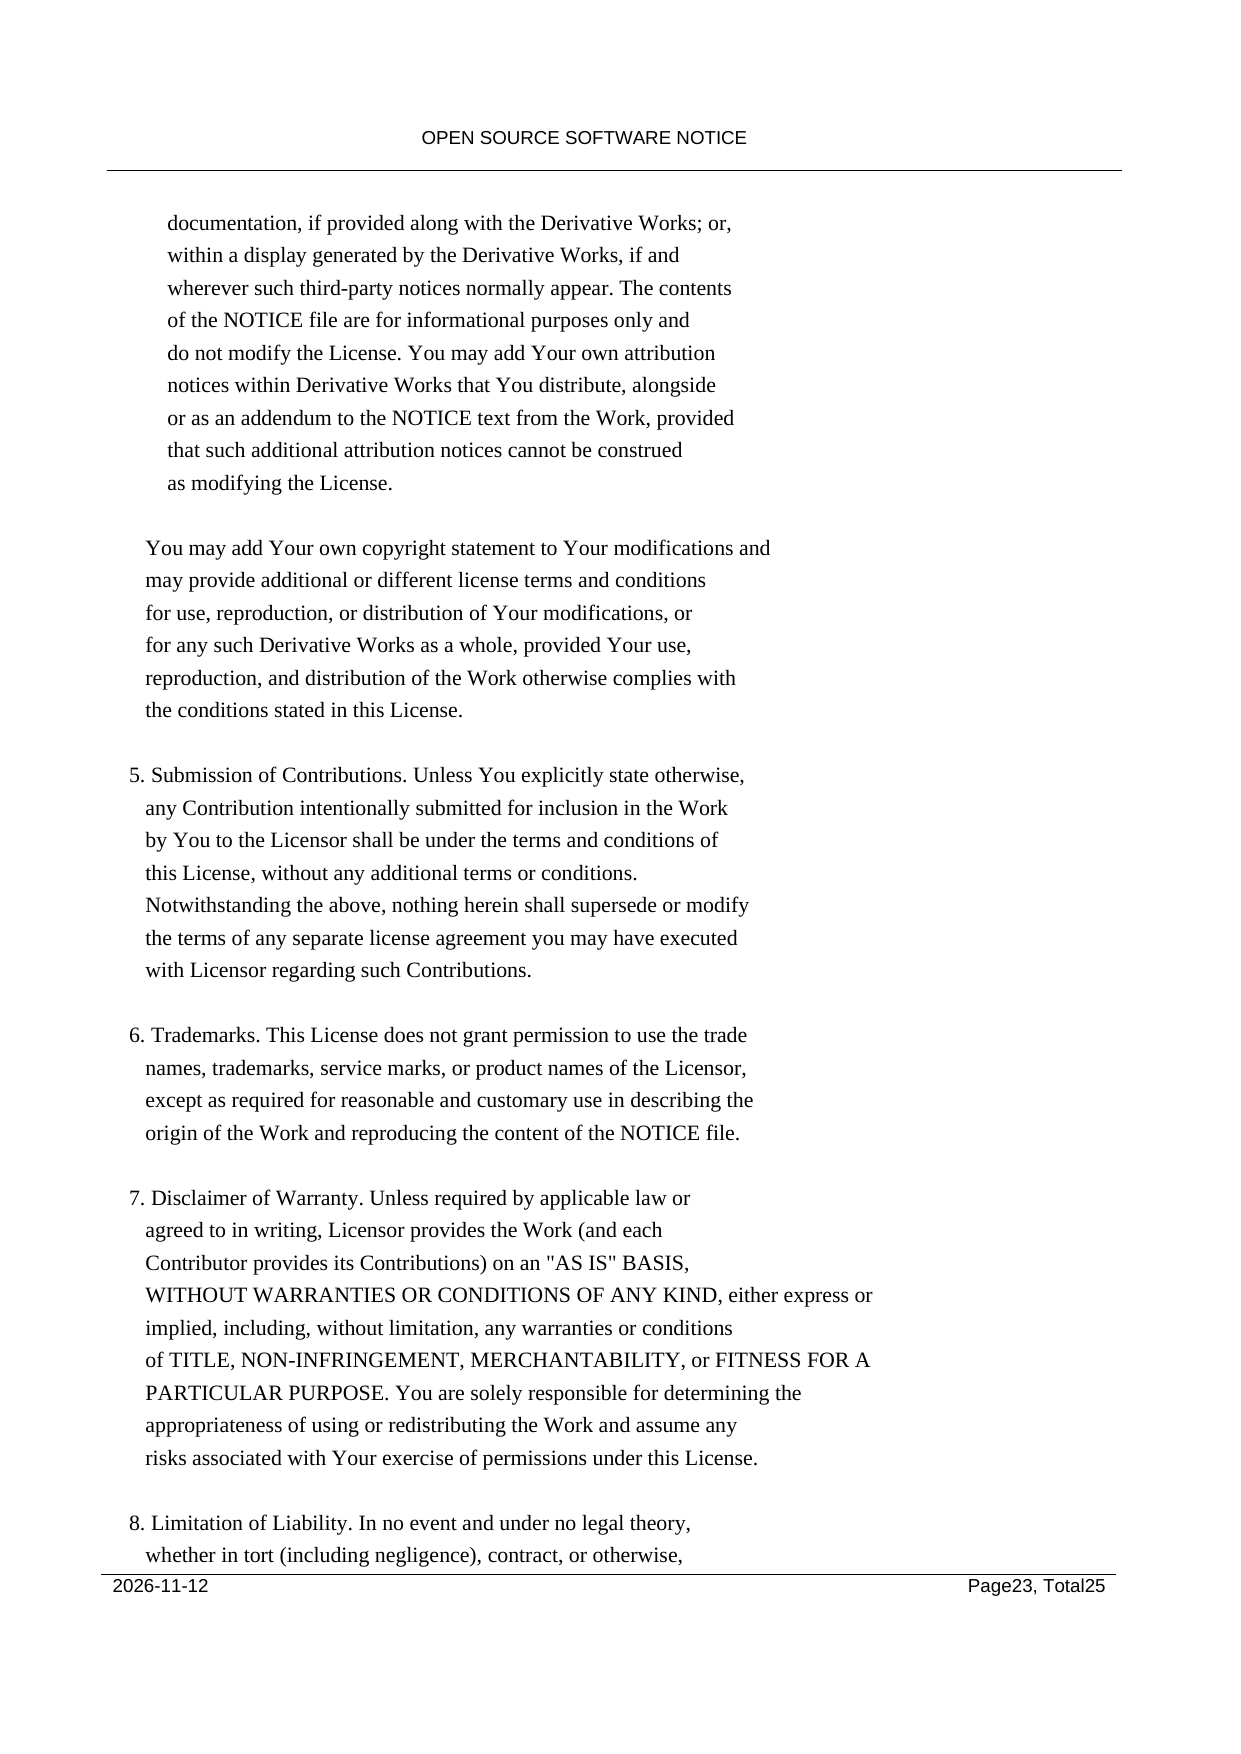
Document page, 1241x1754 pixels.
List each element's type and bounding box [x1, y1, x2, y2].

text [112, 206, 1128, 1571]
